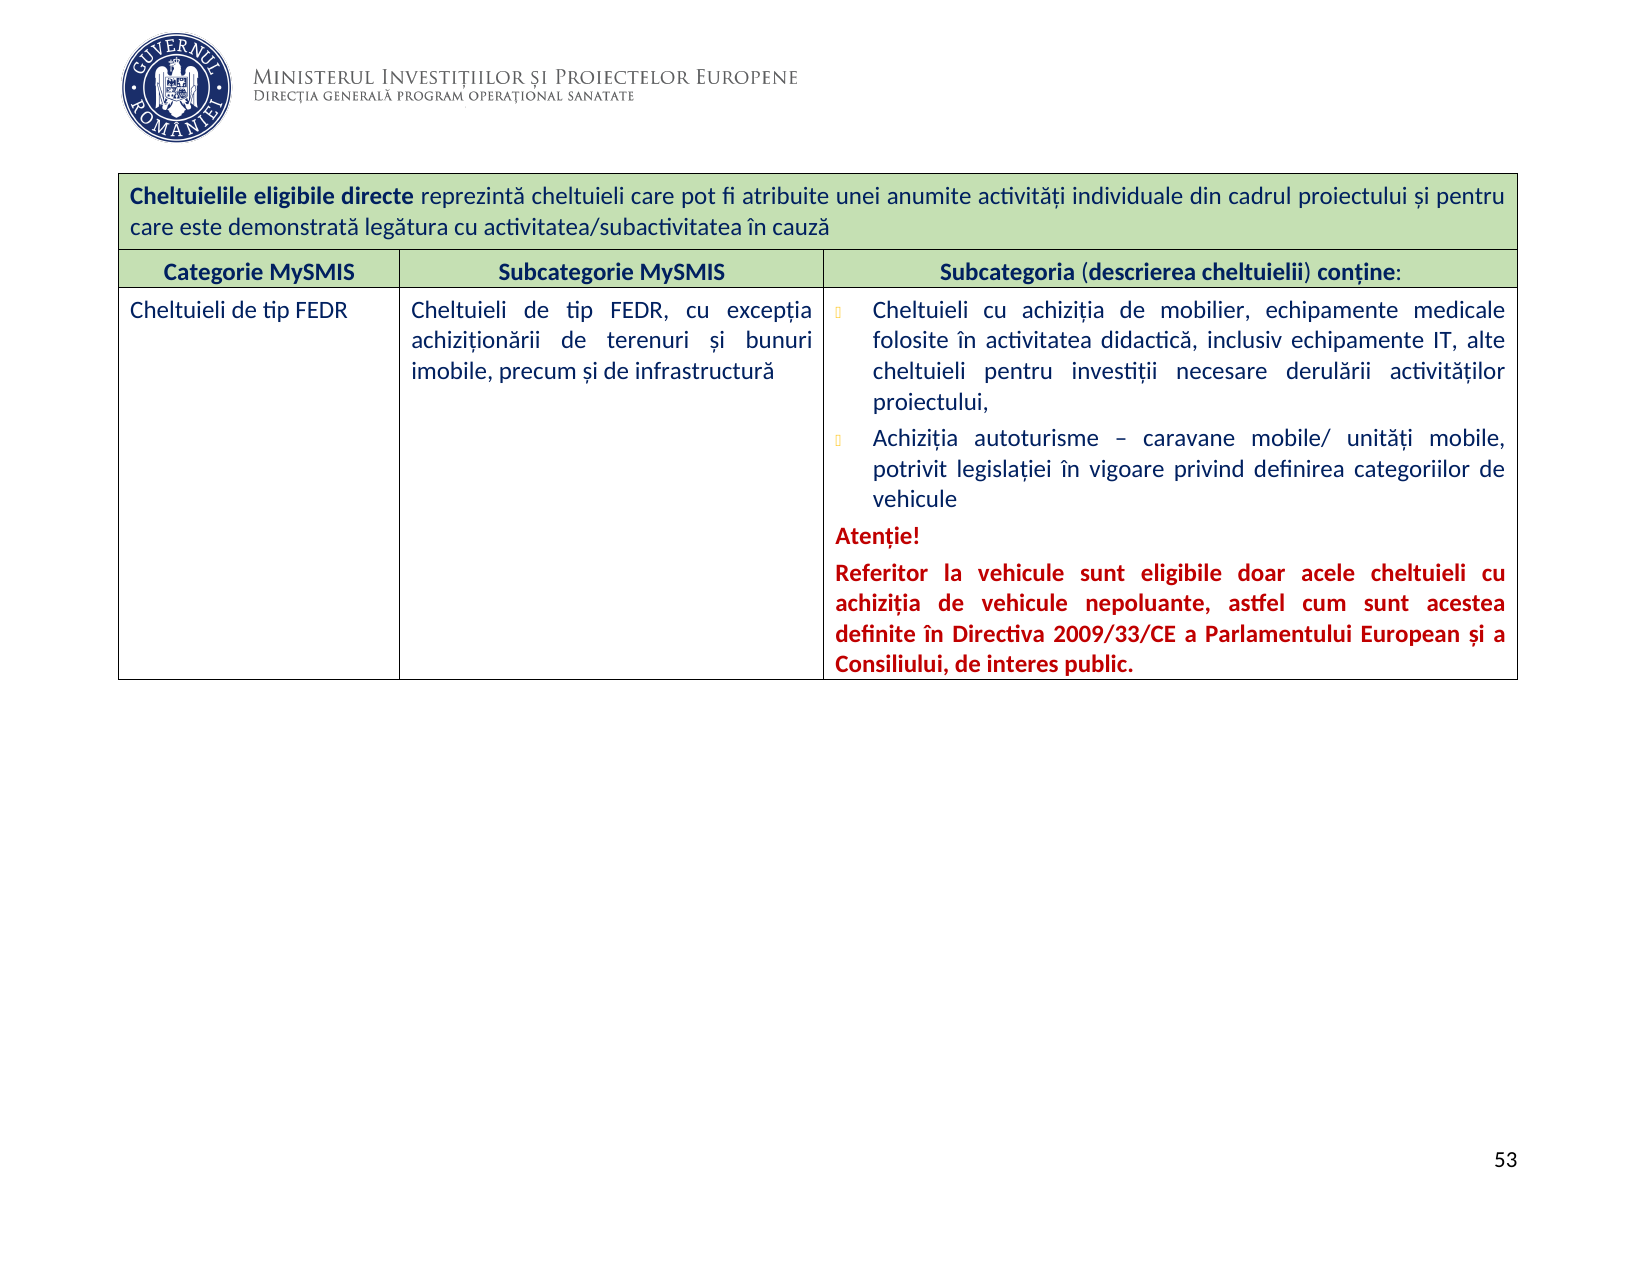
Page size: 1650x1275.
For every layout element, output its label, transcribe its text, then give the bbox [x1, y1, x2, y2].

table_cell Cheltuieli de tip FEDR [119, 288, 399, 679]
table_header Cheltuielile eligibile directe reprezintă cheltuieli care pot fi atribuite unei anumite activități individuale din cadrul proiectului și pentru care este demonstrată legătura cu activitatea/subactivitatea în cauză [119, 174, 1517, 249]
table_cell Categorie MySMIS [119, 250, 399, 287]
table_cell Subcategorie MySMIS [400, 250, 823, 287]
table_cell Subcategoria (descrierea cheltuielii) conține: [824, 250, 1517, 287]
table_cell Cheltuieli cu achiziția de mobilier, echipamente medicale folosite în activitatea didactică, inclusiv echipamente IT, alte cheltuieli pentru investiții necesare derulării activităților proiectului, Achiziția autoturisme – caravane mobile/ unități mobile, potrivit legislației în vigoare privind definirea categoriilor de vehicule Atenție! Referitor la vehicule sunt eligibile doar acele cheltuieli cu achiziția de vehicule nepoluante, astfel cum sunt acestea definite în Directiva 2009/33/CE a Parlamentului European și a Consiliului, de interes public. [824, 288, 1517, 679]
picture [118, 29, 822, 145]
table_cell Cheltuieli de tip FEDR, cu excepția achiziționării de terenuri și bunuri imobile, precum și de infrastructură [400, 288, 823, 679]
